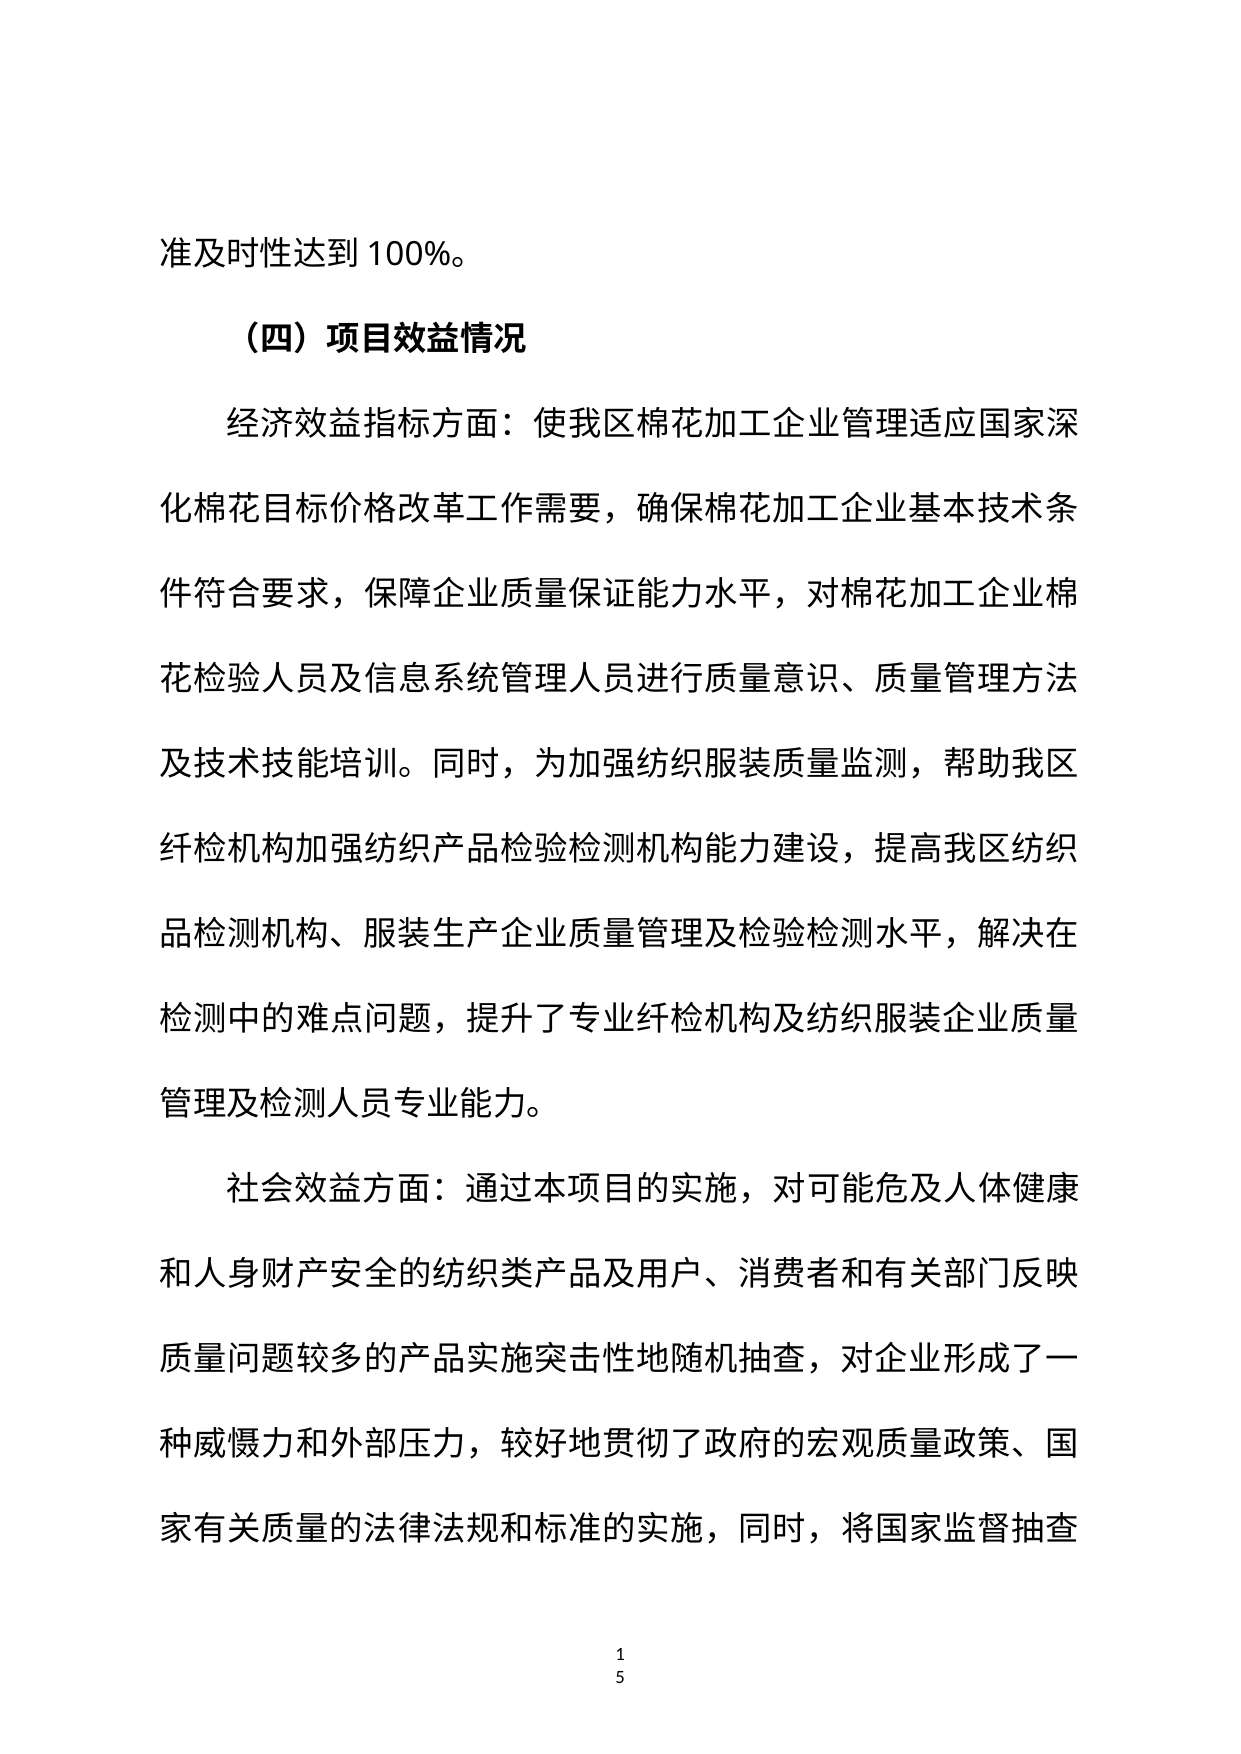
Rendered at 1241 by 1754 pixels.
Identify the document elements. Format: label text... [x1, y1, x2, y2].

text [159, 209, 1081, 294]
text 经济效益指标方面：使我区棉花加工企业管理适应国家深化棉花目标价格改革工作需要，确保棉花加工企业基本技术条件符合要求，保障企业质量保证能力水平，对棉花加工企业棉花检验人员及信息系统管理人员进行质量意识、质量管理方法及技术技能培训。同时，为加强纺织服装质量监测，帮助我区纤检机构加强纺织产品检验检测机构能力建设，提高我区纺织品检测机构、服装生产企业质量管理及检验检测水平，解决在检测中的难点问题，提升了专业纤检机构及纺织服装企业质量管理及检测人员专业能力。 [159, 379, 1081, 1144]
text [159, 1144, 1081, 1569]
text （四）项目效益情况 [159, 294, 1081, 379]
